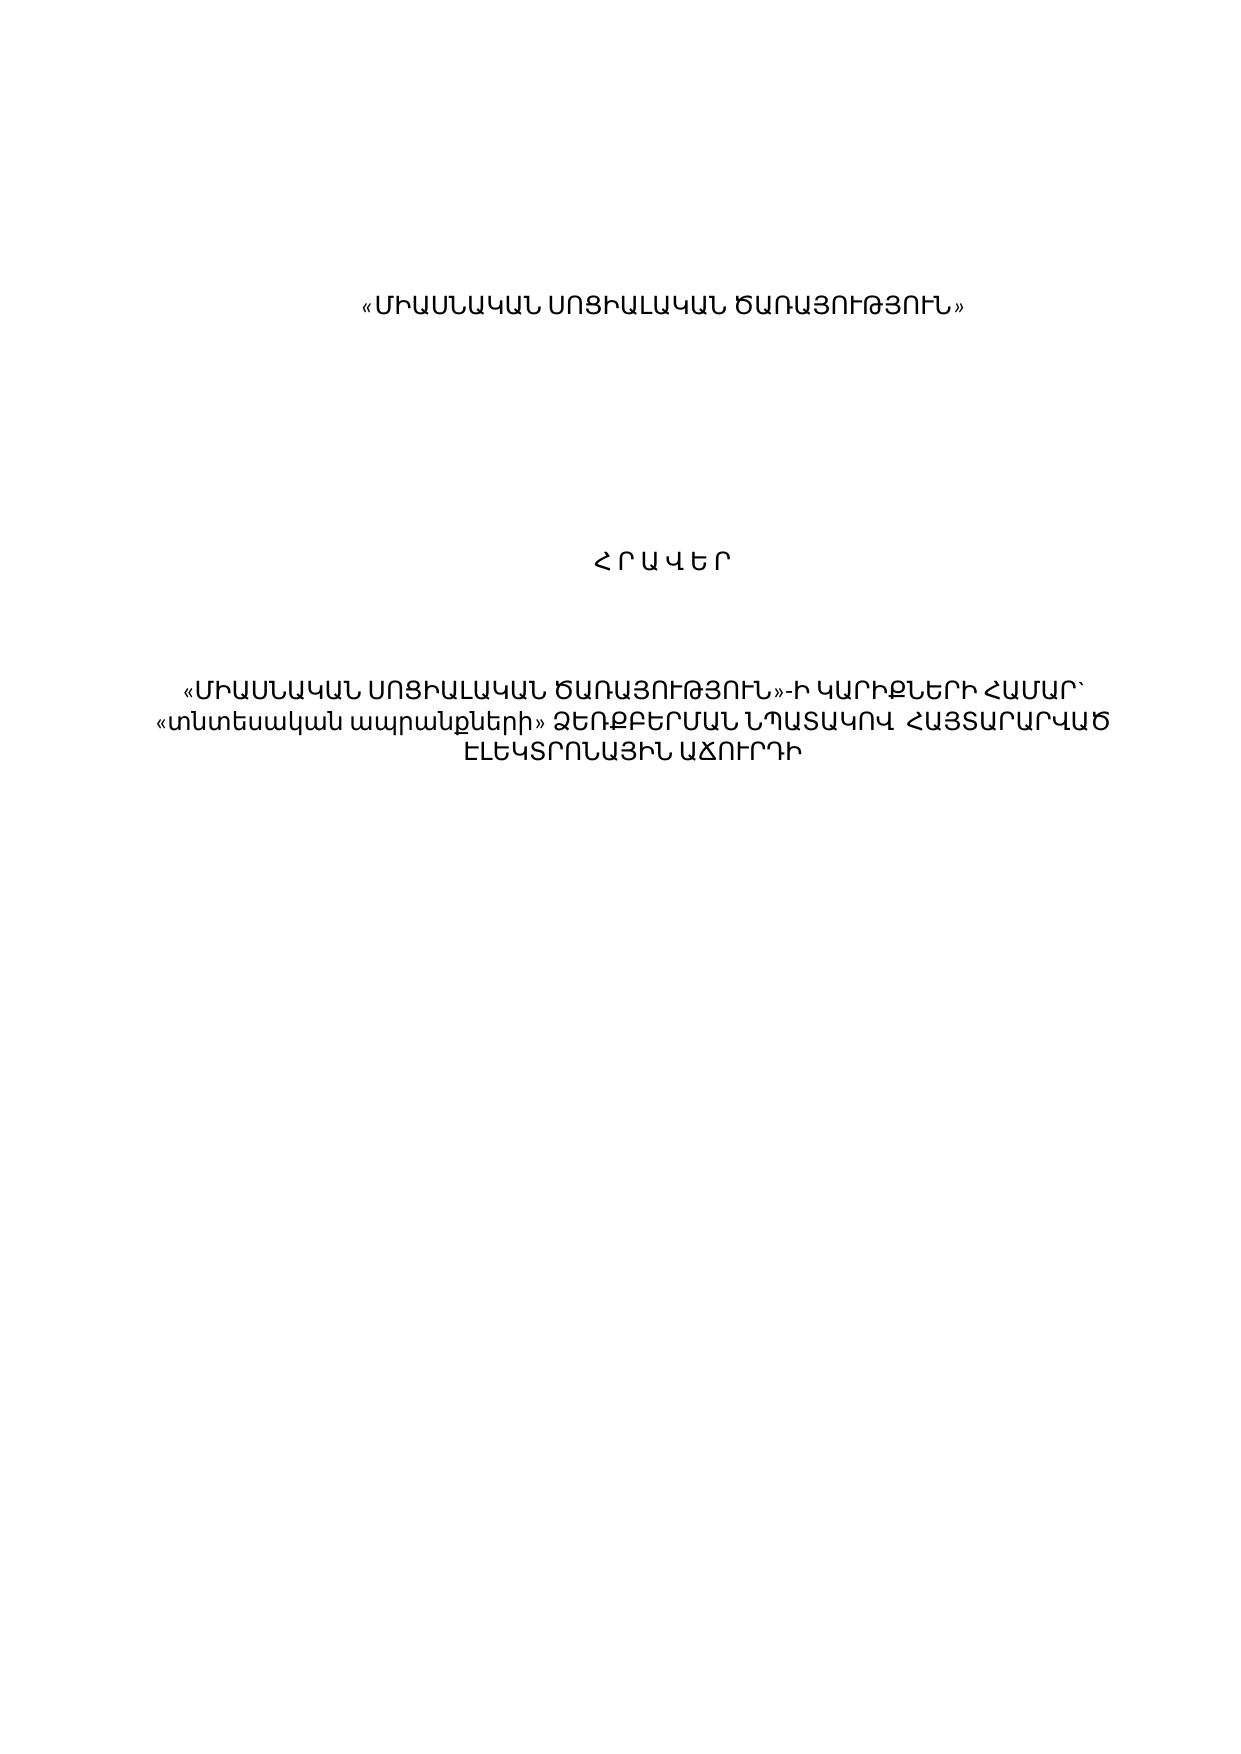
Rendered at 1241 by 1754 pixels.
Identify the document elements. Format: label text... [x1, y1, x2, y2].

text Հ Ր Ա Վ Ե Ր [94, 546, 1172, 577]
text « ՄԻԱՍՆԱԿԱՆ ՍՈՑԻԱԼԱԿԱՆ ԾԱՌԱՅՈՒԹՅՈՒՆ» [94, 290, 1172, 321]
text «ՄԻԱՍՆԱԿԱՆ ՍՈՑԻԱԼԱԿԱՆ ԾԱՌԱՅՈՒԹՅՈՒՆ»-Ի ԿԱՐԻՔՆԵՐԻ ՀԱՄԱՐ` «տնտեսական ապրանքների» ՁԵՌՔԲԵՐՄԱՆ ՆՊԱՏԱԿՈՎ ՀԱՅՏԱՐԱՐՎԱԾ ԷԼԵԿՏՐՈՆԱՅԻՆ ԱՃՈՒՐԴԻ [94, 676, 1172, 767]
